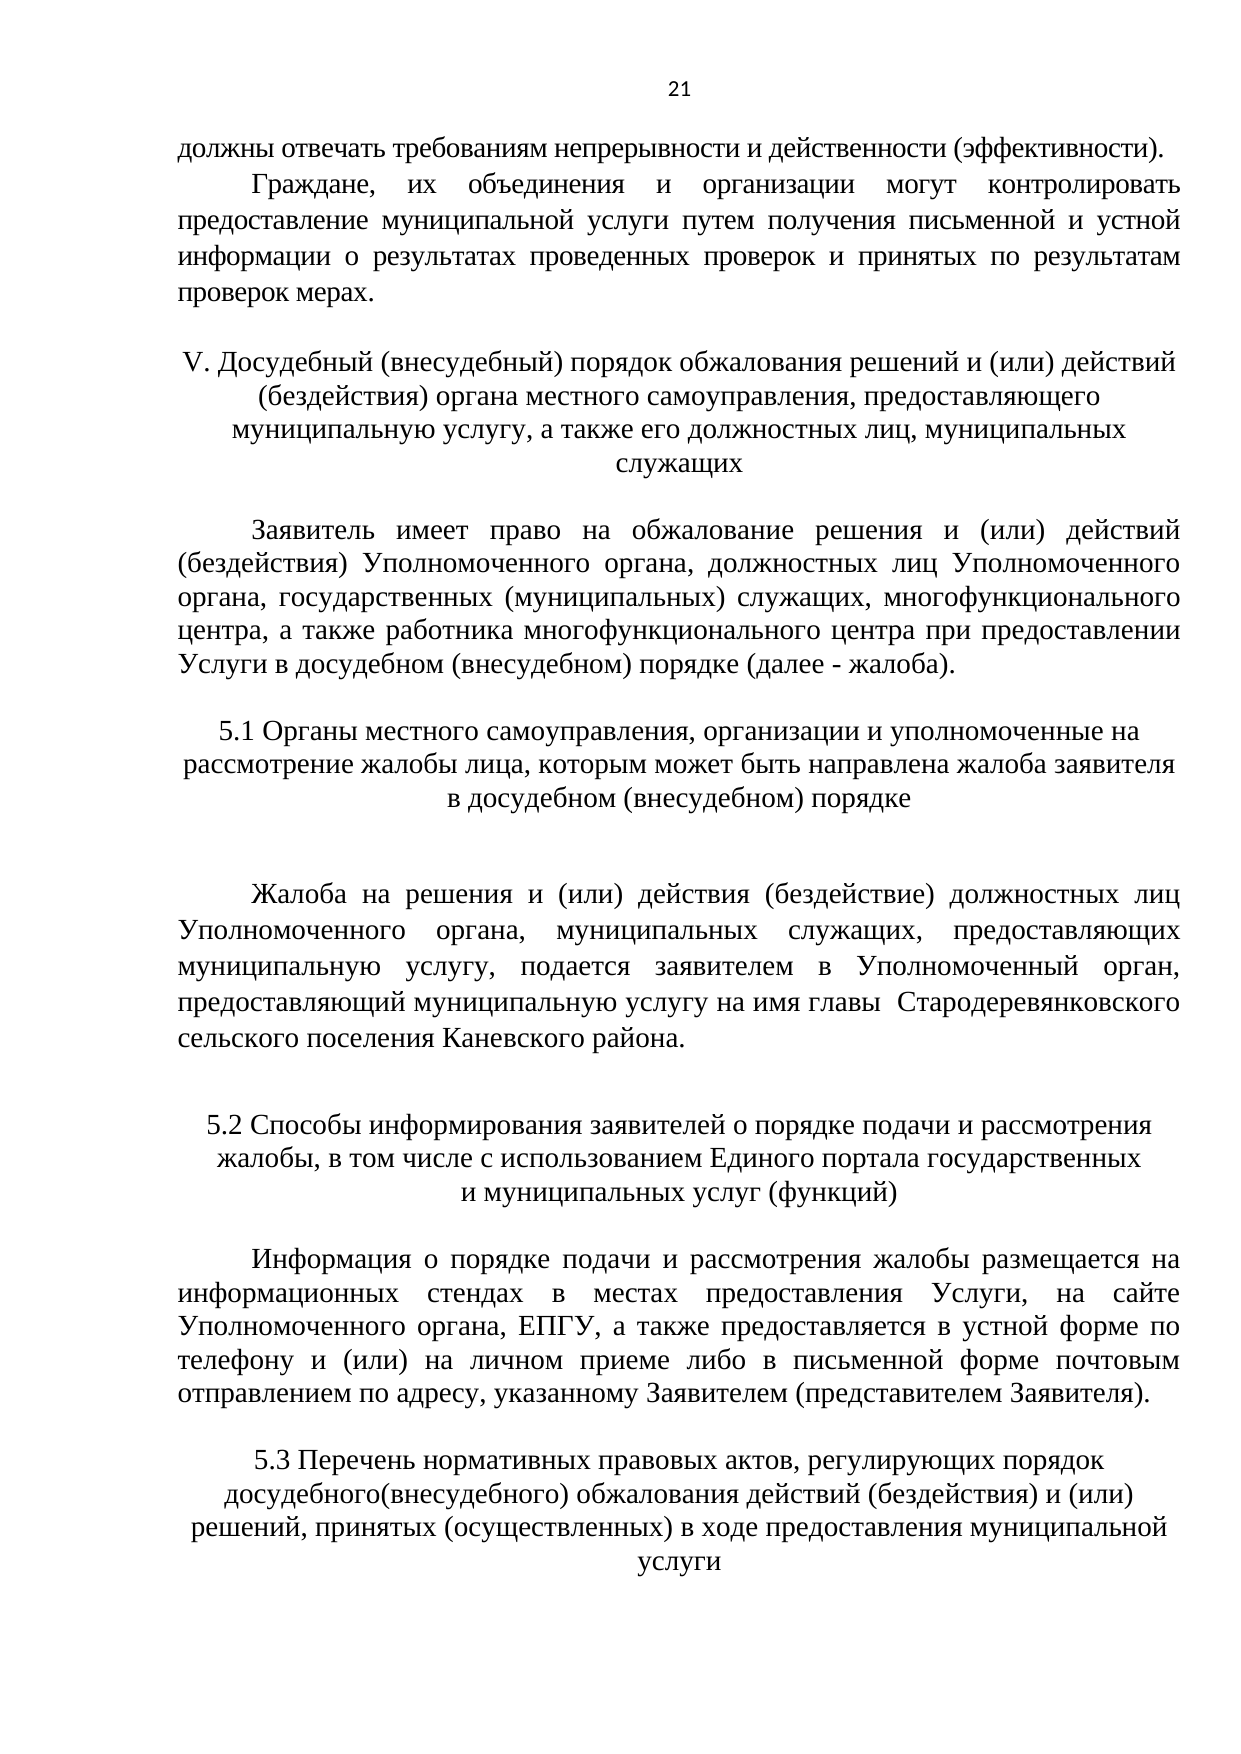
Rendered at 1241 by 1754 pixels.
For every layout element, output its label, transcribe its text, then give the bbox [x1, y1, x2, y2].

text Информация о порядке подачи и рассмотрения жалобы размещается на информационных стендах в местах предоставления Услуги, на сайте Уполномоченного органа, ЕПГУ, а также предоставляется в устной форме по телефону и (или) на личном приеме либо в письменной форме почтовым отправлением по адресу, указанному Заявителем (представителем Заявителя). [177, 1241, 1181, 1409]
text 5.2 Способы информирования заявителей о порядке подачи и рассмотрения жалобы, в том числе с использованием Единого портала государственных [177, 1107, 1181, 1174]
text Граждане, их объединения и организации могут контролировать предоставление муниципальной услуги путем получения письменной и устной информации о результатах проведенных проверок и принятых по результатам проверок мерах. [177, 166, 1181, 308]
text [177, 130, 1181, 163]
text и муниципальных услуг (функций) [177, 1174, 1181, 1208]
text V. Досудебный (внесудебный) порядок обжалования решений и (или) действий (бездействия) органа местного самоуправления, предоставляющего муниципальную услугу, а также его должностных лиц, муниципальных служащих [177, 344, 1181, 478]
text Жалоба на решения и (или) действия (бездействие) должностных лиц Уполномоченного органа, муниципальных служащих, предоставляющих муниципальную услугу, подается заявителем в Уполномоченный орган, предоставляющий муниципальную услугу на имя главы Стародеревянковского сельского поселения Каневского района. [177, 876, 1181, 1054]
text 5.1 Органы местного самоуправления, организации и уполномоченные на рассмотрение жалобы лица, которым может быть направлена жалоба заявителя в досудебном (внесудебном) порядке [177, 713, 1181, 814]
text 5.3 Перечень нормативных правовых актов, регулирующих порядок досудебного(внесудебного) обжалования действий (бездействия) и (или) решений, принятых (осуществленных) в ходе предоставления муниципальной услуги [177, 1442, 1181, 1577]
text Заявитель имеет право на обжалование решения и (или) действий (бездействия) Уполномоченного органа, должностных лиц Уполномоченного органа, государственных (муниципальных) служащих, многофункционального центра, а также работника многофункционального центра при предоставлении Услуги в досудебном (внесудебном) порядке (далее - жалоба). [177, 512, 1181, 679]
